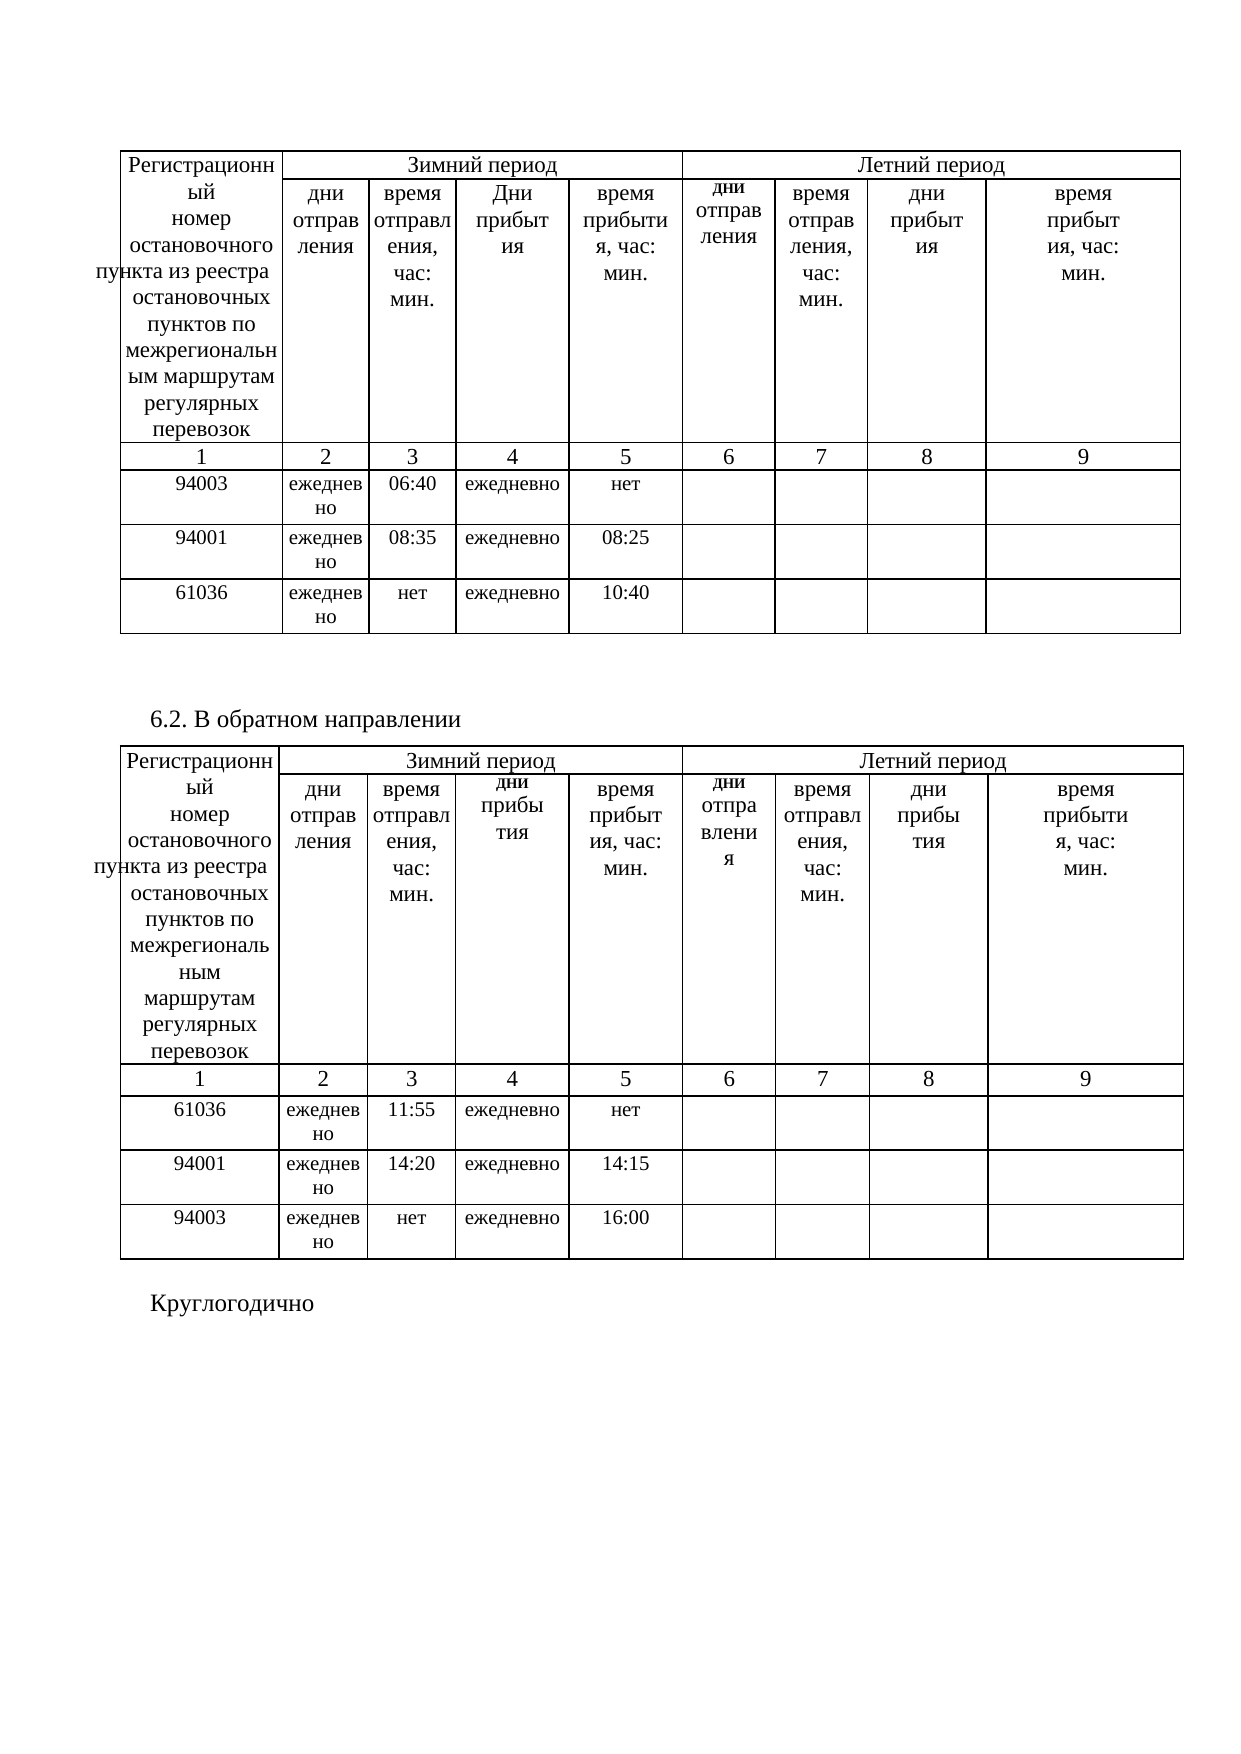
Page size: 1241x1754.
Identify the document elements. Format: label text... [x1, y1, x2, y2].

table_cell 16:00 [570, 1205, 682, 1258]
table_cell 1 [121, 1065, 278, 1095]
table_cell дни прибыт ия [868, 180, 985, 441]
table_cell 11:55 [368, 1097, 455, 1149]
table_cell [989, 1151, 1183, 1204]
table_cell 94003 [121, 471, 282, 524]
table_cell 61036 [121, 1097, 278, 1149]
table_cell 4 [456, 1065, 568, 1095]
table_cell ежедневно [283, 525, 368, 578]
table_cell 6 [683, 1065, 775, 1095]
table_cell 5 [570, 443, 682, 469]
table_cell 08:35 [370, 525, 455, 578]
table_cell ДНИ отправ ления [683, 180, 774, 441]
table_cell нет [368, 1205, 455, 1258]
table_cell время прибыти я, час: мин. [570, 180, 682, 441]
table_cell ежедневно [457, 580, 568, 632]
table_cell [776, 1151, 869, 1204]
table_cell 14:20 [368, 1151, 455, 1204]
table_cell ежедневно [280, 1151, 367, 1204]
table_cell 10:40 [570, 580, 682, 632]
table_cell ежедневно [280, 1097, 367, 1149]
table_cell [776, 1205, 869, 1258]
table_cell 3 [368, 1065, 455, 1095]
table_cell ежедневно [283, 471, 368, 524]
table_cell нет [370, 580, 455, 632]
table_cell дни прибы тия [870, 775, 987, 1063]
table_cell [987, 471, 1180, 524]
table_cell ежедневно [456, 1097, 568, 1149]
table_cell нет [570, 1097, 682, 1149]
table_cell 61036 [121, 580, 282, 632]
table_cell [870, 1151, 987, 1204]
table_cell [776, 471, 867, 524]
table_cell [987, 580, 1180, 632]
text Круглогодично [150, 1288, 1090, 1317]
table_cell [989, 1097, 1183, 1149]
table_cell [683, 1151, 775, 1204]
table_cell время отправл ения, час: мин. [368, 775, 455, 1063]
table_cell 08:25 [570, 525, 682, 578]
table_cell ДНИ прибы тия [456, 775, 568, 1063]
table_cell [868, 525, 985, 578]
table_header Летний период [683, 747, 1183, 773]
table_cell 9 [989, 1065, 1183, 1095]
table_cell 3 [370, 443, 455, 469]
table_cell 7 [776, 1065, 869, 1095]
text 6.2. В обратном направлении [150, 704, 1090, 733]
table_cell ежедневно [457, 525, 568, 578]
table_cell [683, 471, 774, 524]
table_cell время прибыти я, час: мин. [989, 775, 1183, 1063]
table_cell [868, 580, 985, 632]
table_cell [987, 525, 1180, 578]
table_cell 5 [570, 1065, 682, 1095]
table_header Летний период [683, 152, 1180, 178]
table_cell 8 [870, 1065, 987, 1095]
table_cell 2 [283, 443, 368, 469]
table_cell время прибыт ия, час: мин. [570, 775, 682, 1063]
table_cell [683, 1097, 775, 1149]
table_cell [683, 1205, 775, 1258]
table_cell [989, 1205, 1183, 1258]
table_cell время прибыт ия, час: мин. [987, 180, 1180, 441]
table_cell 7 [776, 443, 867, 469]
table_header Регистрационный номер остановочного пункта из реестра остановочных пунктов по межрегиональным маршрутам регулярных перевозок [121, 152, 282, 441]
table_cell время отправ ления, час: мин. [776, 180, 867, 441]
table_cell 06:40 [370, 471, 455, 524]
table_cell 94001 [121, 525, 282, 578]
table_cell 14:15 [570, 1151, 682, 1204]
table_cell 8 [868, 443, 985, 469]
table_cell 94003 [121, 1205, 278, 1258]
table_cell Дни прибыт ия [457, 180, 568, 441]
table_cell нет [570, 471, 682, 524]
table_cell [776, 1097, 869, 1149]
table_cell [683, 525, 774, 578]
table_cell ежедневно [280, 1205, 367, 1258]
table_header Регистрационный номер остановочного пункта из реестра остановочных пунктов по межрегиональным маршрутам регулярных перевозок [121, 747, 278, 1063]
table_cell ежедневно [283, 580, 368, 632]
table_cell 94001 [121, 1151, 278, 1204]
table_header Зимний период [283, 152, 682, 178]
table_cell 9 [987, 443, 1180, 469]
table_cell ДНИ отпра влени я [683, 775, 775, 1063]
table_cell [868, 471, 985, 524]
table_header Зимний период [280, 747, 682, 773]
table_cell 1 [121, 443, 282, 469]
table_cell время отправл ения, час: мин. [776, 775, 869, 1063]
table_cell ежедневно [456, 1205, 568, 1258]
table_cell [870, 1205, 987, 1258]
table_cell время отправл ения, час: мин. [370, 180, 455, 441]
table_cell ежедневно [457, 471, 568, 524]
table_cell 2 [280, 1065, 367, 1095]
table_cell 4 [457, 443, 568, 469]
table_cell [683, 580, 774, 632]
table_cell [776, 525, 867, 578]
table_cell 6 [683, 443, 774, 469]
table_cell [776, 580, 867, 632]
table_cell дни отправ ления [283, 180, 368, 441]
table_cell дни отправ ления [280, 775, 367, 1063]
table_cell [870, 1097, 987, 1149]
table_cell ежедневно [456, 1151, 568, 1204]
